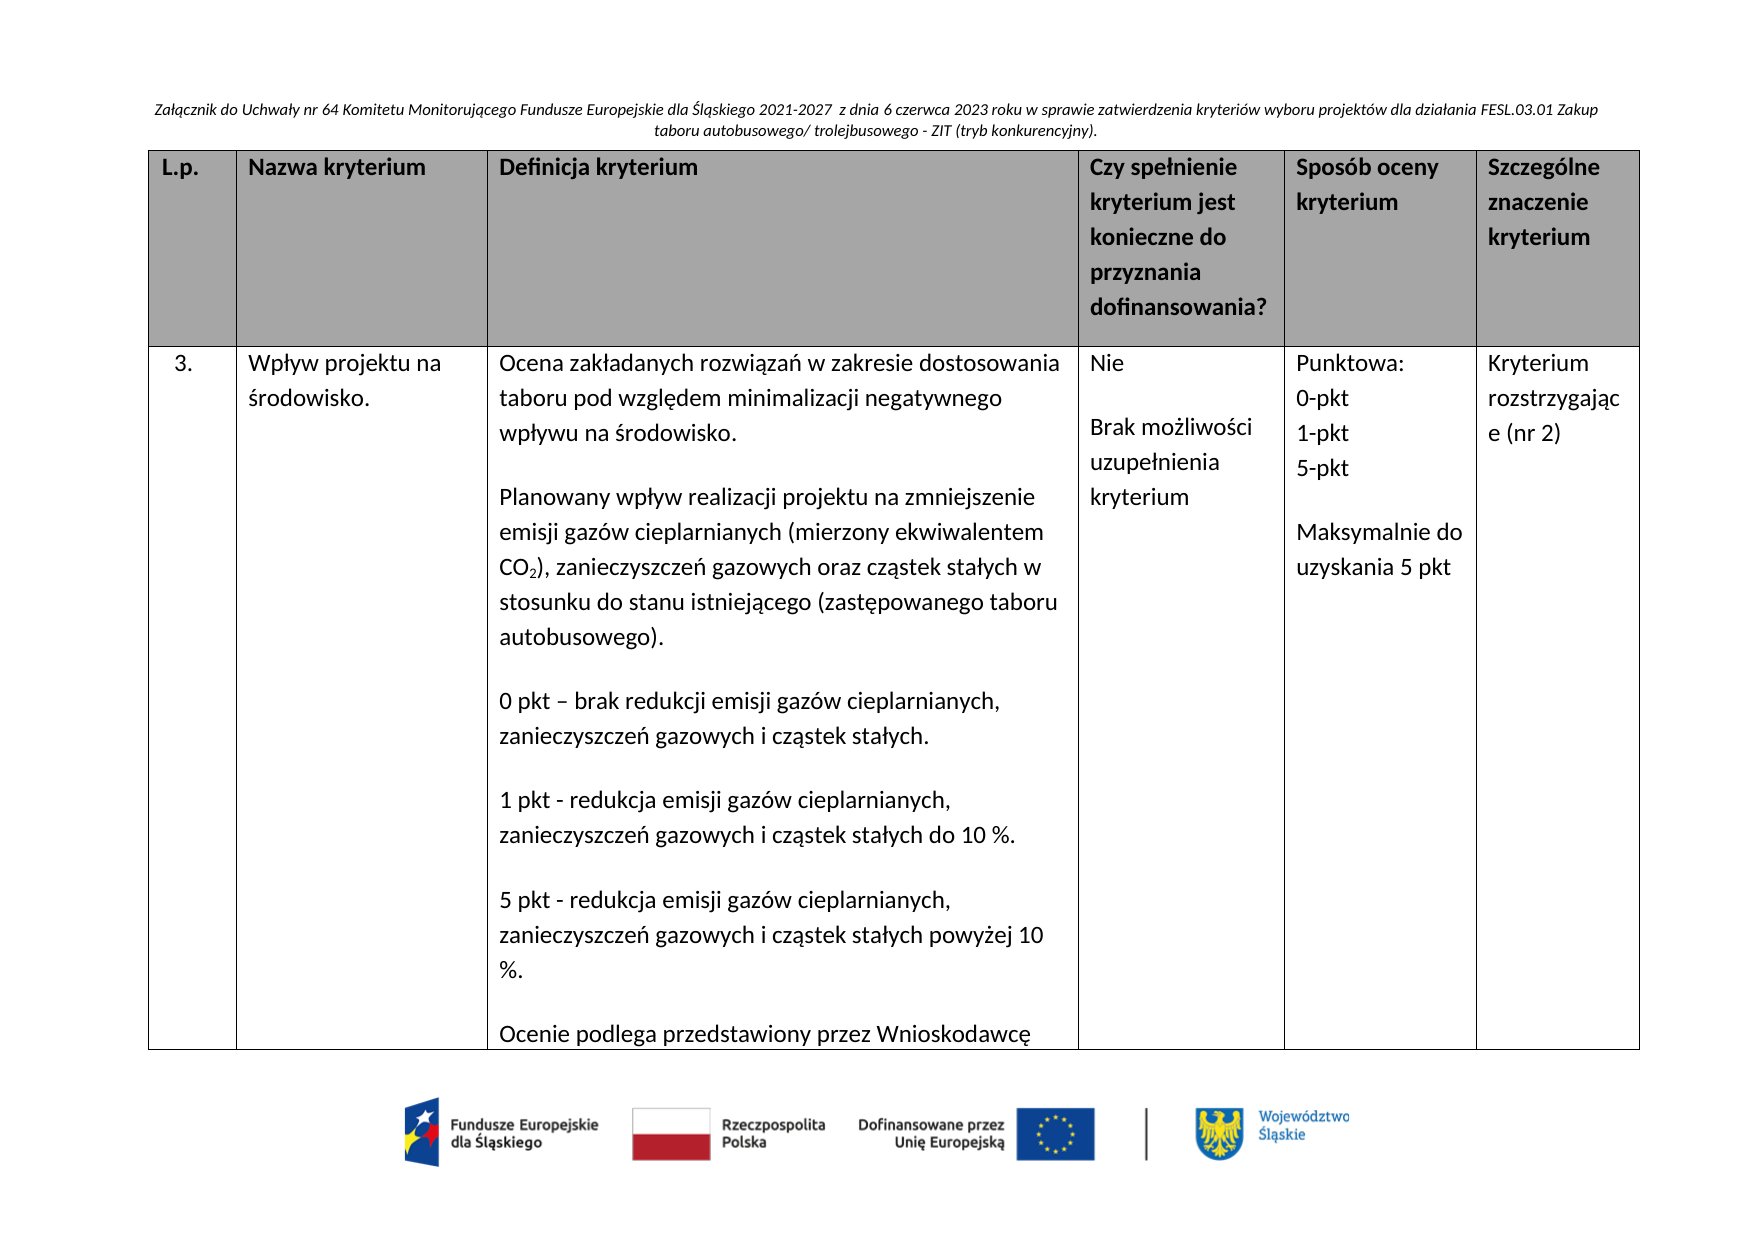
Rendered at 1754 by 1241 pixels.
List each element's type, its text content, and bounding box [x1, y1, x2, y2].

table_cell Kryterium rozstrzygające (nr 2) [1477, 347, 1639, 1048]
picture [404, 1097, 1350, 1167]
table_header Definicja kryterium [488, 151, 1078, 346]
table_header Nazwa kryterium [237, 151, 487, 346]
table_header Czy spełnienie kryterium jest konieczne do przyznania dofinansowania? [1079, 151, 1284, 346]
table_cell Nie Brak możliwości uzupełnienia kryterium [1079, 347, 1284, 1048]
table_header Szczególne znaczenie kryterium [1477, 151, 1639, 346]
table_header L.p. [149, 151, 236, 346]
table_header Sposób oceny kryterium [1285, 151, 1476, 346]
table_cell [149, 347, 236, 1048]
table_cell Punktowa: 0-pkt 1-pkt 5-pkt Maksymalnie do uzyskania 5 pkt [1285, 347, 1476, 1048]
table_cell Wpływ projektu na środowisko. [237, 347, 487, 1048]
